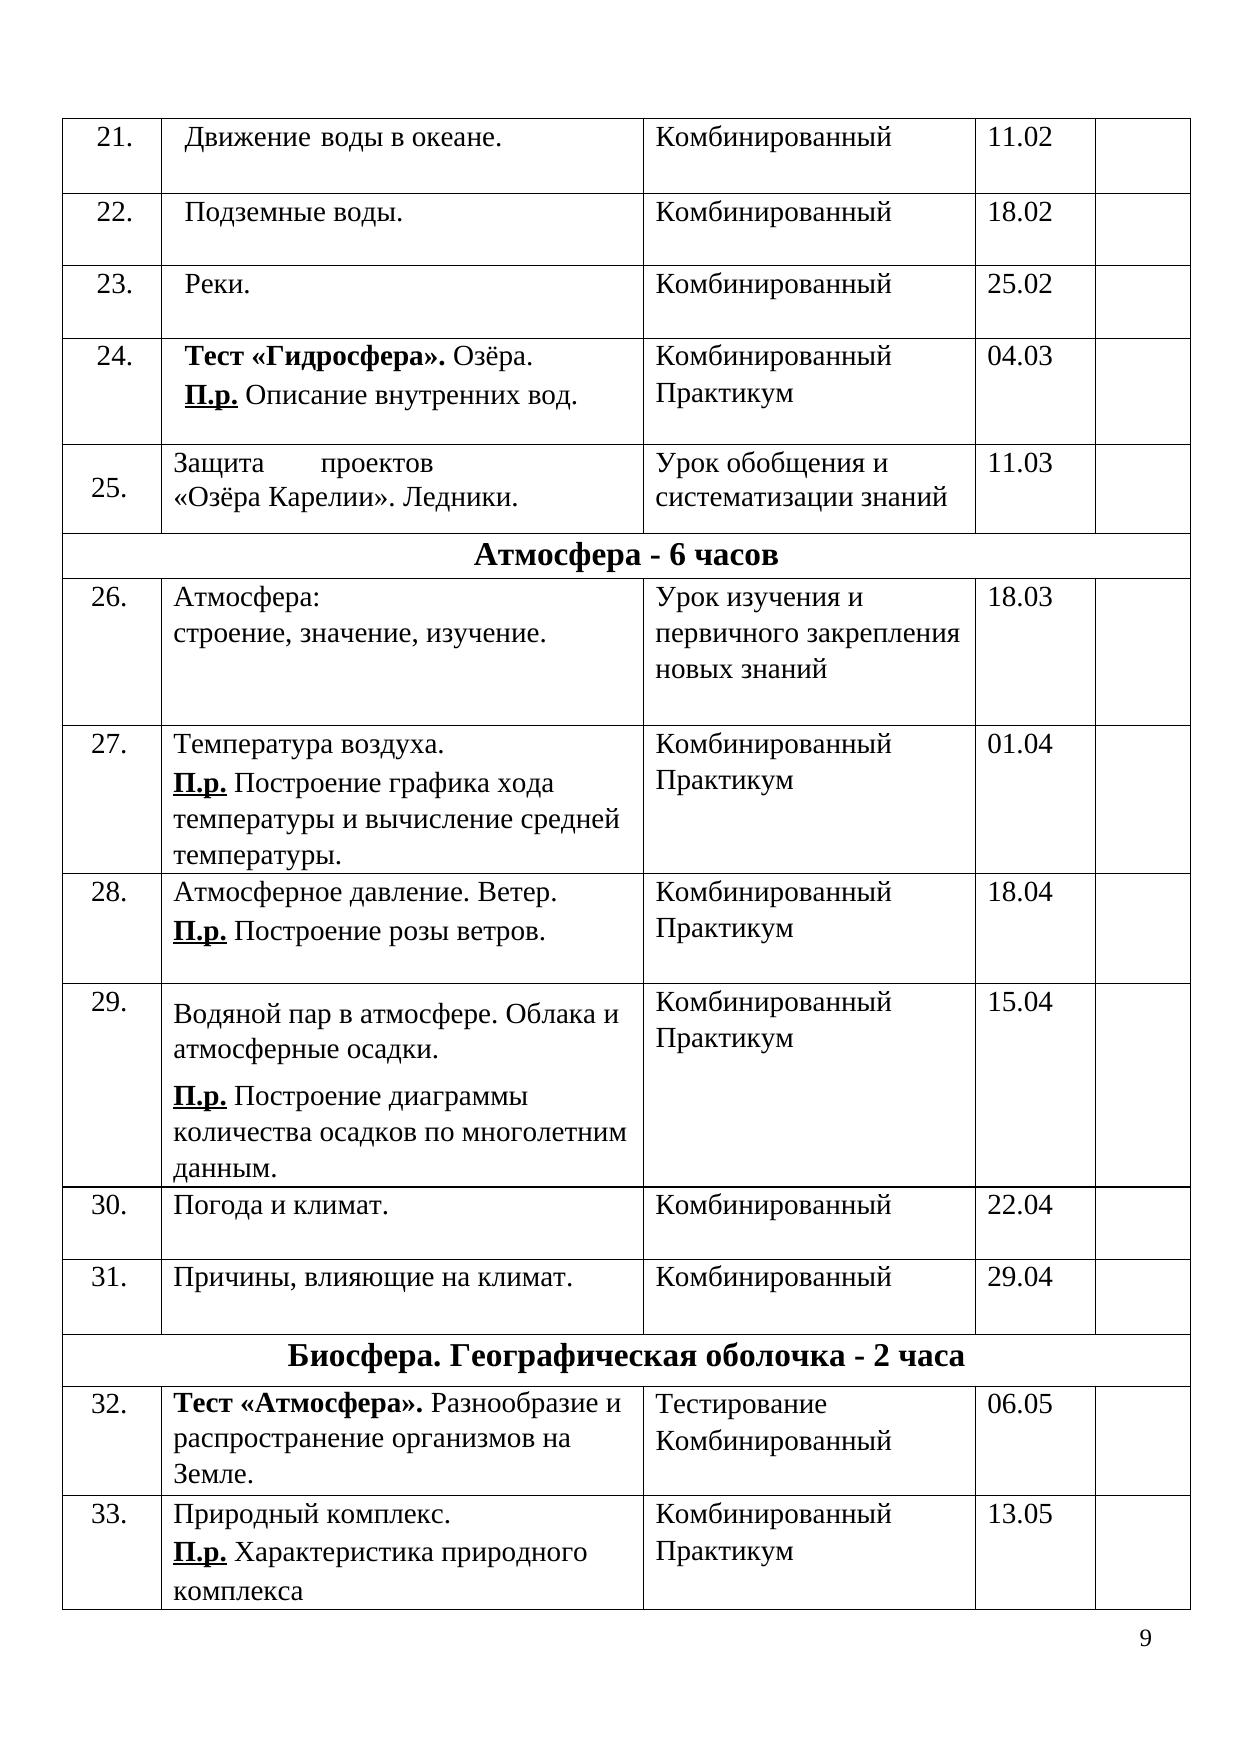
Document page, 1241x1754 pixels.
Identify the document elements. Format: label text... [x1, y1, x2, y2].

table_cell Комбинированный [644, 194, 975, 265]
table_cell 06.05 [976, 1387, 1095, 1495]
table_cell Тестирование Комбинированный [644, 1387, 975, 1495]
table_cell 11.03 [976, 445, 1095, 533]
table_cell [1096, 579, 1190, 725]
table_cell 32. [63, 1387, 161, 1495]
table_cell 30. [63, 1188, 161, 1258]
table_cell Реки. [162, 266, 643, 337]
table_cell Погода и климат. [162, 1188, 643, 1258]
table_cell Водяной пар в атмосфере. Облака и атмосферные осадки. П.р. Построение диаграммы количества осадков по многолетним данным. [162, 984, 643, 1186]
table_cell Комбинированный Практикум [644, 984, 975, 1186]
table_cell Урок изучения и первичного закрепления новых знаний [644, 579, 975, 725]
table_cell Атмосфера: строение, значение, изучение. [162, 579, 643, 725]
table_cell 22. [63, 194, 161, 265]
table_cell [1096, 1496, 1190, 1609]
table_cell [1096, 1260, 1190, 1334]
table_cell 11.02 [976, 119, 1095, 193]
table_cell Температура воздуха. П.р. Построение графика хода температуры и вычисление средней температуры. [162, 726, 643, 873]
table_cell 01.04 [976, 726, 1095, 873]
table_cell [1096, 726, 1190, 873]
table_cell 04.03 [976, 339, 1095, 444]
table_cell Урок обобщения и систематизации знаний [644, 445, 975, 533]
table_cell Комбинированный [644, 266, 975, 337]
table_cell Атмосфера - 6 часов [63, 534, 1190, 578]
table_cell 33. [63, 1496, 161, 1609]
table_cell [1096, 119, 1190, 193]
table_cell Подземные воды. [162, 194, 643, 265]
table_cell [1096, 984, 1190, 1186]
table_cell 26. [63, 579, 161, 725]
table_cell 15.04 [976, 984, 1095, 1186]
table_cell Тест «Атмосфера». Разнообразие и распространение организмов на Земле. [162, 1387, 643, 1495]
table_cell [1096, 445, 1190, 533]
table_cell Комбинированный [644, 1260, 975, 1334]
table_cell Комбинированный Практикум [644, 726, 975, 873]
table_cell Комбинированный [644, 119, 975, 193]
table_cell Комбинированный Практикум [644, 1496, 975, 1609]
table_cell [1096, 1188, 1190, 1258]
table_cell Атмосферное давление. Ветер. П.р. Построение розы ветров. [162, 874, 643, 983]
table_cell Движение воды в океане. [162, 119, 643, 193]
table_cell Биосфера. Географическая оболочка - 2 часа [63, 1335, 1190, 1386]
table_cell 25.02 [976, 266, 1095, 337]
table_cell 29. [63, 984, 161, 1186]
table_cell [1096, 1387, 1190, 1495]
table_cell 24. [63, 339, 161, 444]
table_cell 29.04 [976, 1260, 1095, 1334]
table_cell [1096, 339, 1190, 444]
table_cell Комбинированный Практикум [644, 874, 975, 983]
table_cell 18.03 [976, 579, 1095, 725]
table_cell 28. [63, 874, 161, 983]
table_cell Комбинированный Практикум [644, 339, 975, 444]
table_cell [1096, 194, 1190, 265]
table_cell 18.02 [976, 194, 1095, 265]
table_cell 22.04 [976, 1188, 1095, 1258]
table_cell Защита проектов «Озёра Карелии». Ледники. [162, 445, 643, 533]
table_cell 27. [63, 726, 161, 873]
table_cell [1096, 874, 1190, 983]
table_cell 18.04 [976, 874, 1095, 983]
table_cell 25. [63, 445, 161, 533]
table_cell 13.05 [976, 1496, 1095, 1609]
table_cell Причины, влияющие на климат. [162, 1260, 643, 1334]
table_cell [1096, 266, 1190, 337]
table_cell 23. [63, 266, 161, 337]
table_cell Комбинированный [644, 1188, 975, 1258]
table_cell Тест «Гидросфера». Озёра. П.р. Описание внутренних вод. [162, 339, 643, 444]
table_cell 21. [63, 119, 161, 193]
table_cell Природный комплекс. П.р. Характеристика природного комплекса [162, 1496, 643, 1609]
table_cell 31. [63, 1260, 161, 1334]
